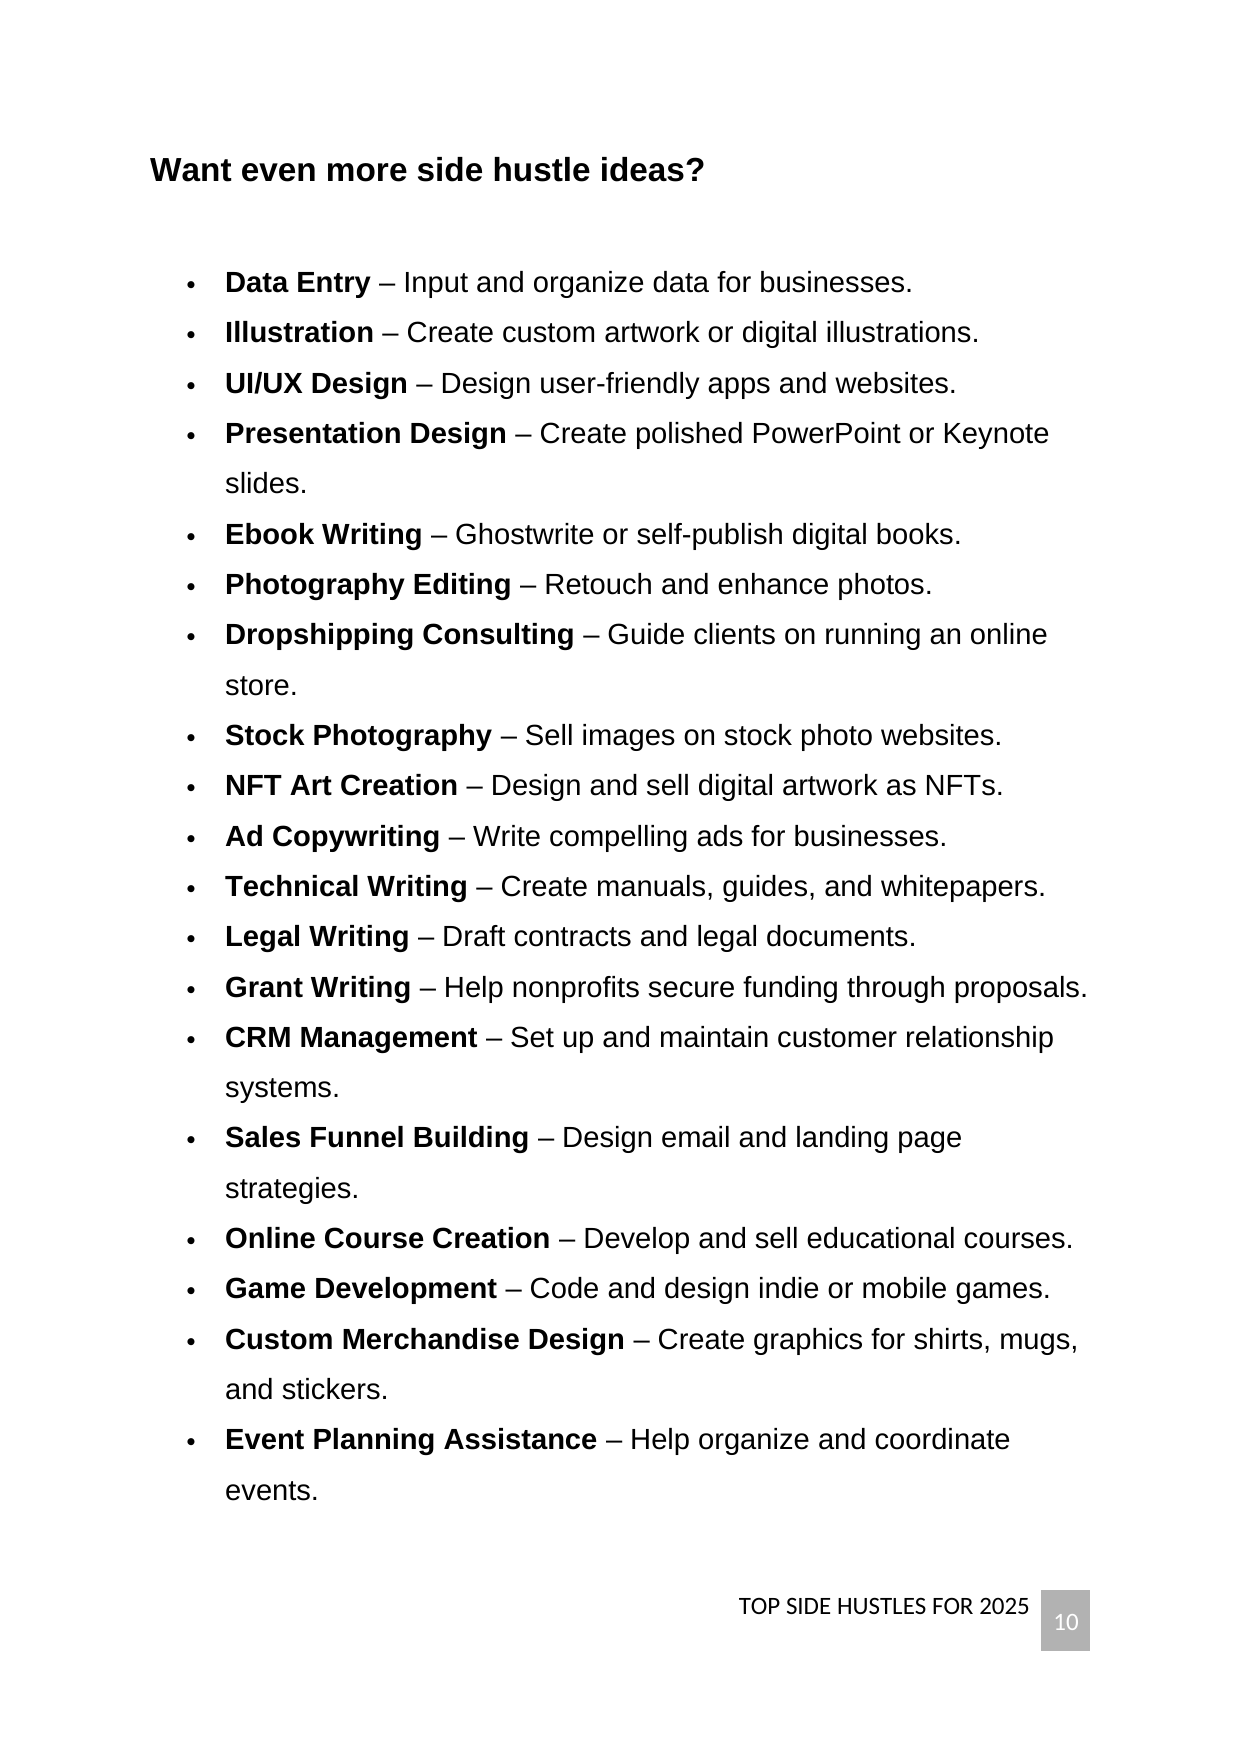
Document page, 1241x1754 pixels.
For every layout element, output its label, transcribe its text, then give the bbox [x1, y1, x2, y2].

list Game Development – Code and design indie or mobile games. [187, 1271, 1090, 1305]
list Photography Editing – Retouch and enhance photos. [187, 567, 1090, 601]
text Want even more side hustle ideas? [150, 150, 1090, 188]
list Custom Merchandise Design – Create graphics for shirts, mugs, and stickers. [187, 1322, 1090, 1406]
list Grant Writing – Help nonprofits secure funding through proposals. [187, 969, 1090, 1003]
list Legal Writing – Draft contracts and legal documents. [187, 919, 1090, 953]
list NFT Art Creation – Design and sell digital artwork as NFTs. [187, 768, 1090, 802]
list Online Course Creation – Develop and sell educational courses. [187, 1221, 1090, 1255]
list Ebook Writing – Ghostwrite or self-publish digital books. [187, 517, 1090, 550]
list Sales Funnel Building – Design email and landing page strategies. [187, 1121, 1090, 1204]
list Event Planning Assistance – Help organize and coordinate events. [187, 1422, 1090, 1506]
list Stock Photography – Sell images on stock photo websites. [187, 718, 1090, 752]
list Dropshipping Consulting – Guide clients on running an online store. [187, 617, 1090, 701]
list Illustration – Create custom artwork or digital illustrations. [187, 316, 1090, 349]
list Ad Copywriting – Write compelling ads for businesses. [187, 819, 1090, 852]
list Data Entry – Input and organize data for businesses. [187, 265, 1090, 299]
list UI/UX Design – Design user-friendly apps and websites. [187, 366, 1090, 399]
list CRM Management – Set up and maintain customer relationship systems. [187, 1020, 1090, 1104]
list Presentation Design – Create polished PowerPoint or Keynote slides. [187, 416, 1090, 500]
list Technical Writing – Create manuals, guides, and whitepapers. [187, 869, 1090, 902]
